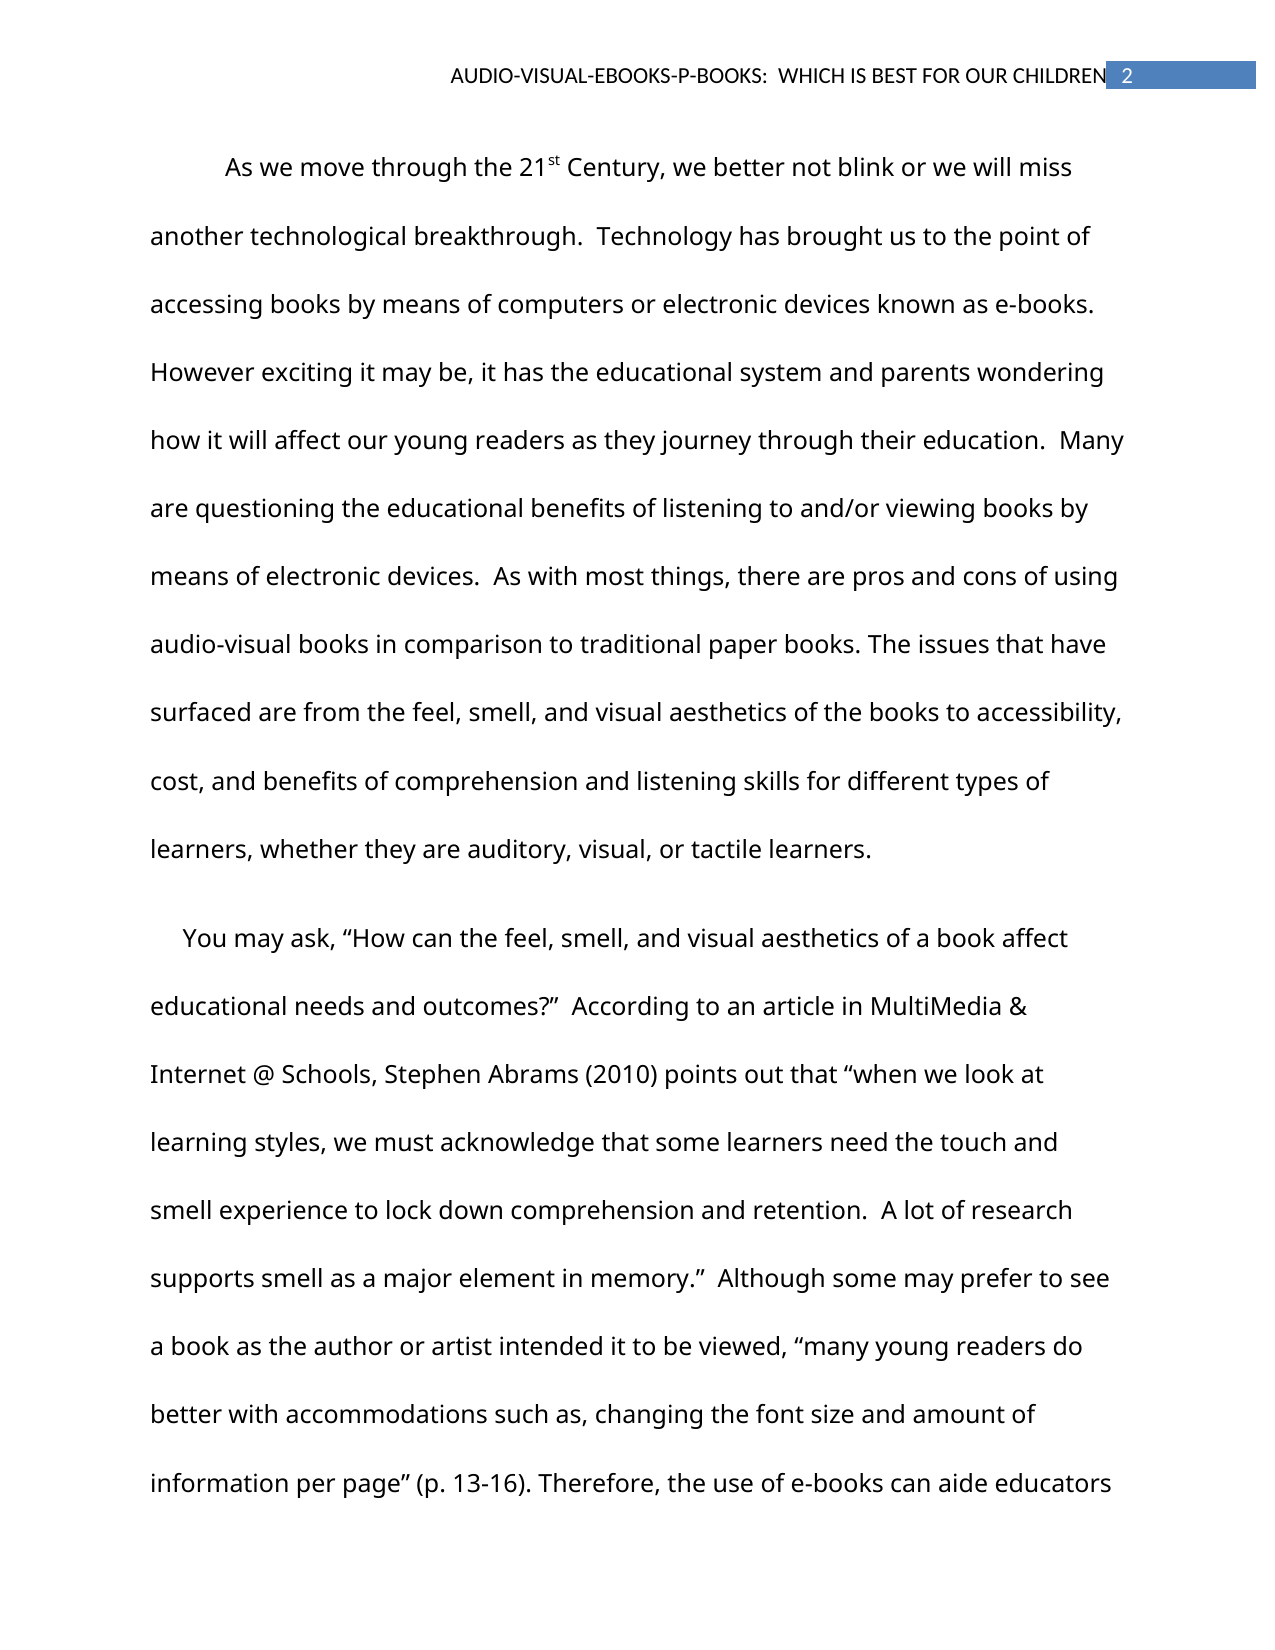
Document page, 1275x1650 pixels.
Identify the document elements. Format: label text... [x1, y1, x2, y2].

text As we move through the 21st Century, we better not blink or we will miss another technological breakthrough. Technology has brought us to the point of accessing books by means of computers or electronic devices known as e-books. However exciting it may be, it has the educational system and parents wondering how it will affect our young readers as they journey through their education. Many are questioning the educational benefits of listening to and/or viewing books by means of electronic devices. As with most things, there are pros and cons of using audio-visual books in comparison to traditional paper books. The issues that have surfaced are from the feel, smell, and visual aesthetics of the books to accessibility, cost, and benefits of comprehension and listening skills for different types of learners, whether they are auditory, visual, or tactile learners. [150, 150, 1125, 865]
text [150, 920, 1125, 1499]
